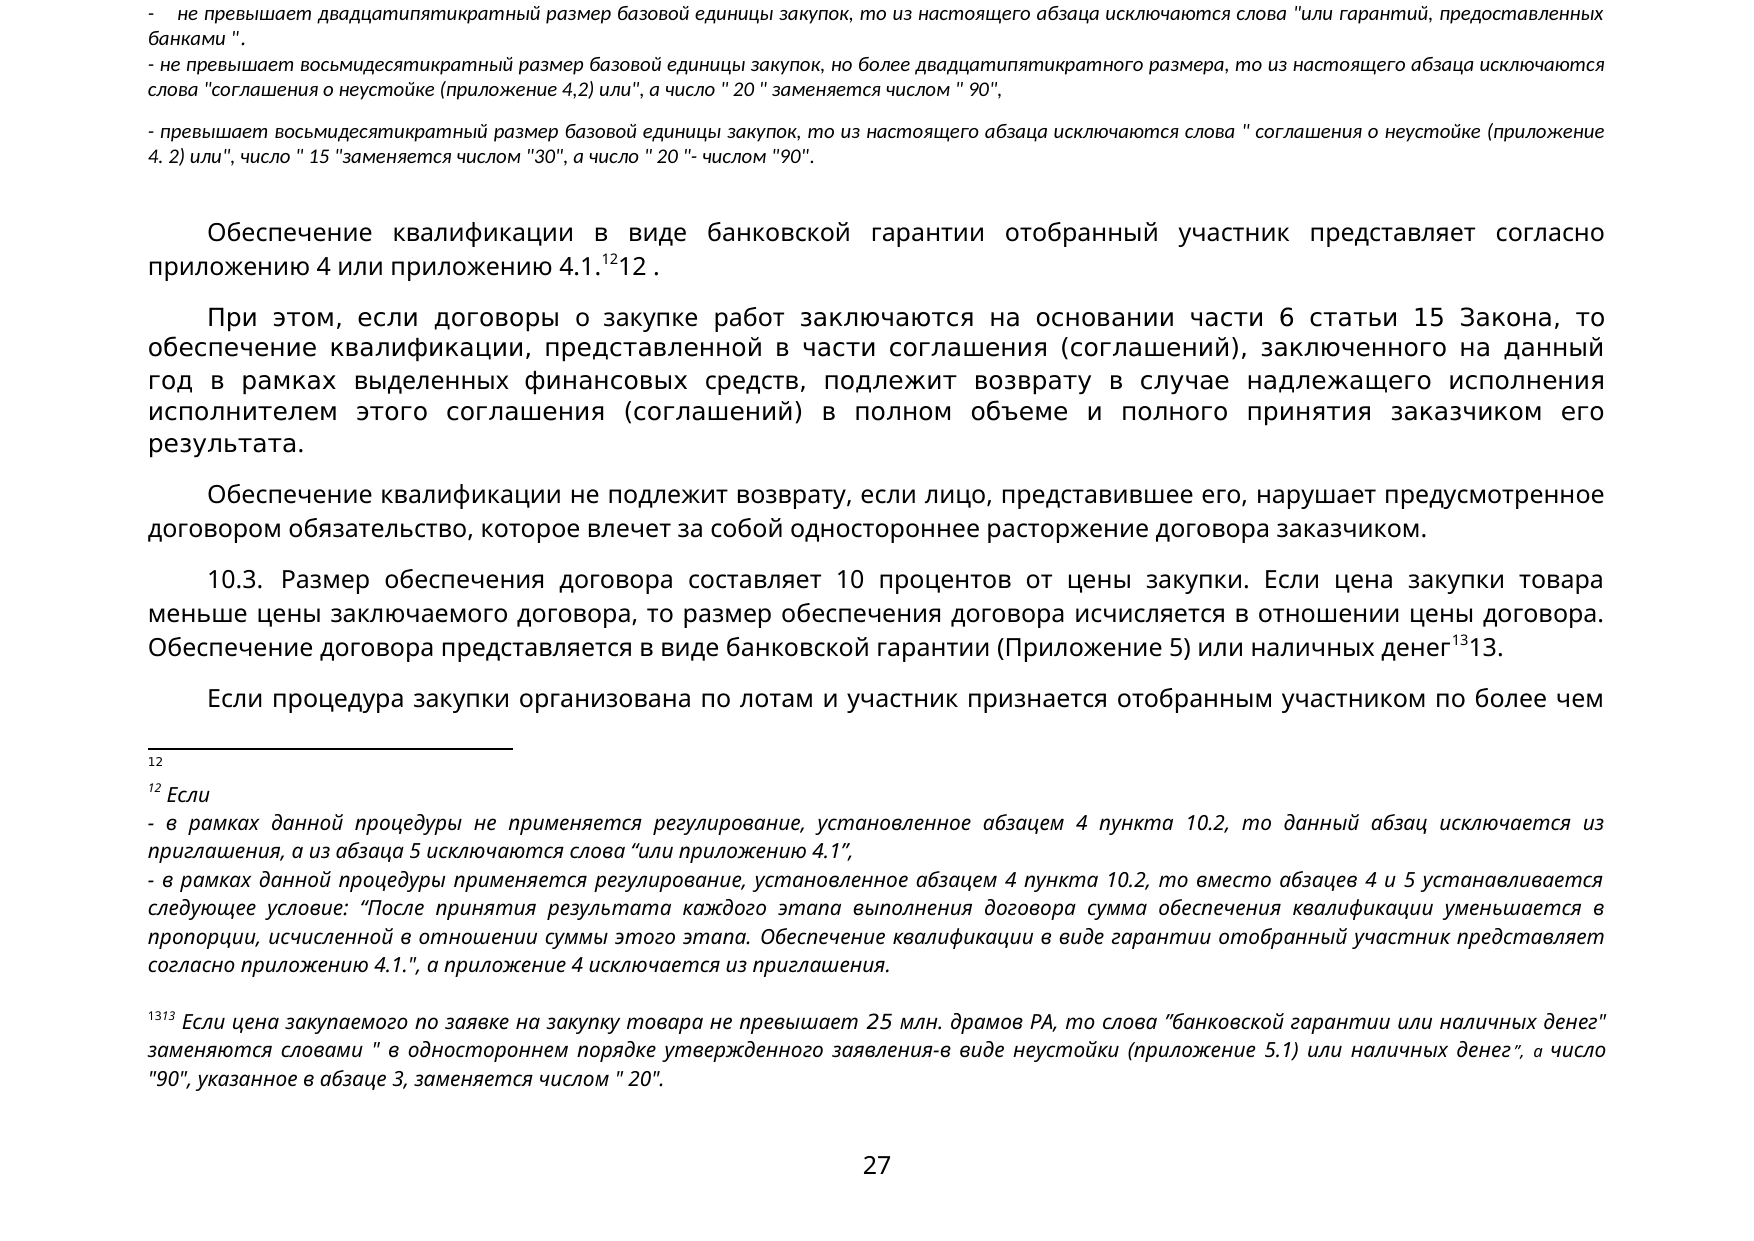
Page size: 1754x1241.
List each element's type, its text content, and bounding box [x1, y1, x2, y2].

text Обеспечение квалификации не подлежит возврату, если лицо, представившее его, нарушает предусмотренное договором обязательство, которое влечет за собой одностороннее расторжение договора заказчиком. [148, 477, 1606, 545]
text - превышает восьмидесятикратный размер базовой единицы закупок, то из настоящего абзаца исключаются слова " соглашения о неустойке (приложение 4. 2) или", число " 15 "заменяется числом "30", а число " 20 "- числом "90". [148, 118, 1606, 169]
text Обеспечение квалификации в виде банковской гарантии отобранный участник представляет согласно приложению 4 или приложению 4.1.12 . [148, 214, 1606, 283]
text Если процедура закупки организована по лотам и участник признается отобранным участником по более чем одному лоту, то он может предоставить обеспечение договора как для каждого лота в отдельности, так и одно обеспечение для всех лотов. При представлении одного обеспечения догогвора его сумма исчисляется по отношению к сумме цен закупок представленных лотов с учетом требований 9-ого подпункта 32-ого пункта. [148, 680, 1606, 714]
text При этом, если договоры о закупке работ заключаются на основании части 6 статьи 15 Закона, то обеспечение квалификации, представленной в части соглашения (соглашений), заключенного на данный год в рамках выделенных финансовых средств, подлежит возврату в случае надлежащего исполнения исполнителем этого соглашения (соглашений) в полном объеме и полного принятия заказчиком его результата. [148, 299, 1606, 460]
text - не превышает восьмидесятикратный размер базовой единицы закупок, но более двадцатипятикратного размера, то из настоящего абзаца исключаются слова "соглашения о неустойке (приложение 4,2) или", а число " 20 " заменяется числом " 90", [148, 51, 1606, 102]
text - не превышает двадцатипятикратный размер базовой единицы закупок, то из настоящего абзаца исключаются слова "или гарантий, предоставленных банками "․ [148, 0, 1606, 51]
text 10.3. Размер обеспечения договора составляет 10 процентов от цены закупки. Если цена закупки товара меньше цены заключаемого договора, то размер обеспечения договора исчисляется в отношении цены договора. Обеспечение договора представляется в виде банковской гарантии (Приложение 5) или наличных денег13. [148, 561, 1606, 663]
